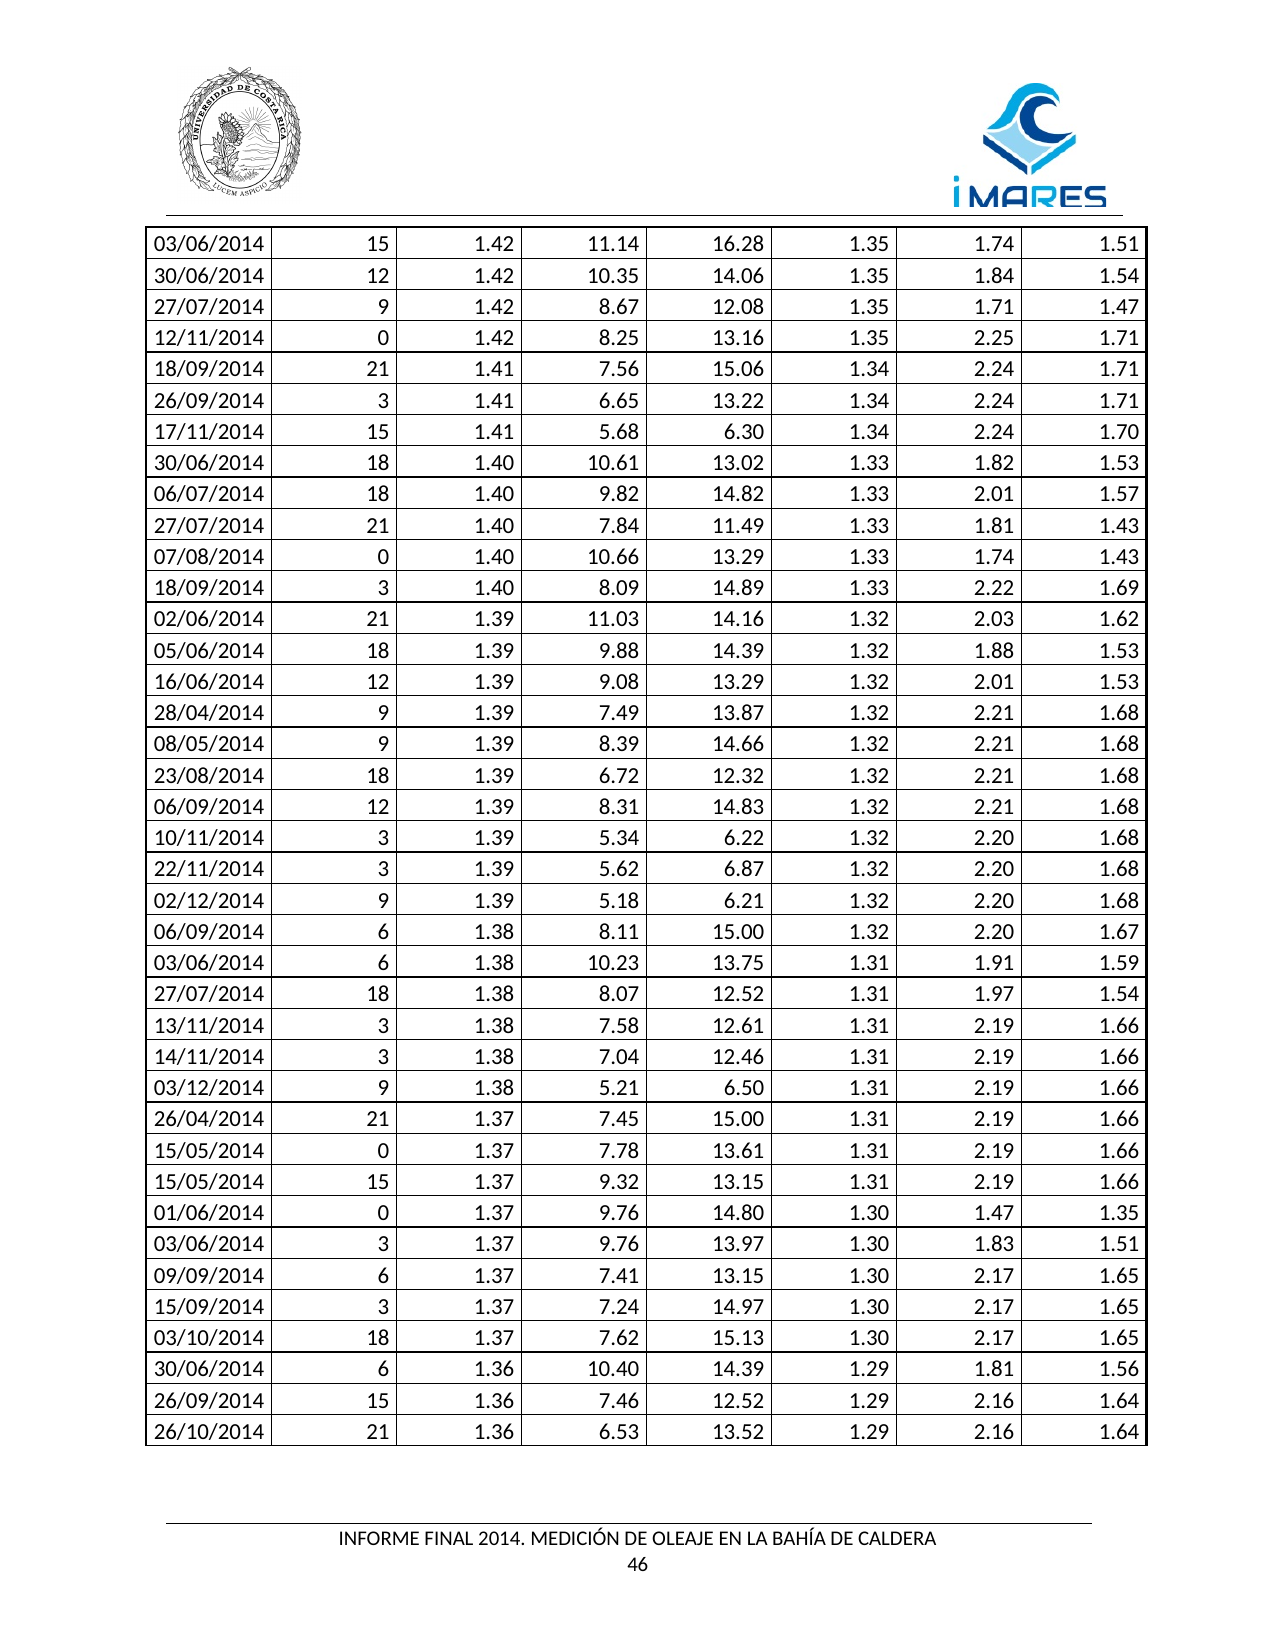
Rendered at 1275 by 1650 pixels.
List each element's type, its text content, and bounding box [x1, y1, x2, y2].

table_cell 2.21 [897, 790, 1021, 820]
table_cell 2.19 [897, 1165, 1021, 1195]
table_cell 1.35 [772, 321, 896, 351]
table_cell 18 [272, 978, 396, 1008]
table_cell 14.82 [647, 478, 771, 508]
table_cell 1.37 [397, 1321, 521, 1351]
table_cell 7.78 [522, 1134, 646, 1164]
table_cell 1.41 [397, 415, 521, 445]
table_cell 13/11/2014 [147, 1009, 271, 1039]
table_cell 1.39 [397, 634, 521, 664]
table_cell 06/09/2014 [147, 790, 271, 820]
table_cell 11.14 [522, 228, 646, 258]
table_cell 2.22 [897, 571, 1021, 601]
table_cell 27/07/2014 [147, 978, 271, 1008]
table_cell 1.71 [1022, 321, 1145, 351]
table_cell 1.31 [772, 1103, 896, 1133]
table_cell 1.42 [397, 321, 521, 351]
table_cell 01/06/2014 [147, 1196, 271, 1226]
table_cell 9 [272, 1071, 396, 1101]
table_cell 0 [272, 321, 396, 351]
table_cell 2.17 [897, 1259, 1021, 1289]
table_cell 9 [272, 728, 396, 758]
table_cell 1.30 [772, 1290, 896, 1320]
table_cell 12 [272, 259, 396, 289]
table_cell 3 [272, 384, 396, 414]
table_cell 1.30 [772, 1321, 896, 1351]
table_cell 18 [272, 446, 396, 476]
table_cell 1.33 [772, 478, 896, 508]
table_cell 13.02 [647, 446, 771, 476]
table_cell 2.21 [897, 728, 1021, 758]
table_cell 18 [272, 634, 396, 664]
table_cell 03/10/2014 [147, 1321, 271, 1351]
table_cell 1.65 [1022, 1290, 1145, 1320]
table_cell 1.32 [772, 884, 896, 914]
table_cell 1.39 [397, 603, 521, 633]
table_cell 1.36 [397, 1353, 521, 1383]
table_cell 22/11/2014 [147, 853, 271, 883]
table_cell 1.32 [772, 728, 896, 758]
table_cell 2.19 [897, 1134, 1021, 1164]
table_cell 7.45 [522, 1103, 646, 1133]
table_cell 1.64 [1022, 1384, 1145, 1414]
table_cell 1.37 [397, 1103, 521, 1133]
table_cell 2.21 [897, 696, 1021, 726]
table_cell 1.40 [397, 446, 521, 476]
table_cell 18/09/2014 [147, 353, 271, 383]
table_cell 03/06/2014 [147, 946, 271, 976]
table_cell 1.33 [772, 446, 896, 476]
table_cell 1.30 [772, 1259, 896, 1289]
table_cell 1.51 [1022, 1228, 1145, 1258]
table_cell 14.39 [647, 1353, 771, 1383]
table_cell 2.20 [897, 884, 1021, 914]
table_cell 1.32 [772, 790, 896, 820]
table_cell 5.34 [522, 821, 646, 851]
table_cell 2.16 [897, 1384, 1021, 1414]
table_cell 5.21 [522, 1071, 646, 1101]
table_cell 1.62 [1022, 603, 1145, 633]
table_cell 6.21 [647, 884, 771, 914]
table_cell 1.68 [1022, 728, 1145, 758]
table_cell 14.97 [647, 1290, 771, 1320]
table_cell 2.19 [897, 1071, 1021, 1101]
table_cell 23/08/2014 [147, 759, 271, 789]
table_cell 1.97 [897, 978, 1021, 1008]
table_cell 1.70 [1022, 415, 1145, 445]
table_cell 2.19 [897, 1009, 1021, 1039]
table_cell 10.61 [522, 446, 646, 476]
table_cell 2.25 [897, 321, 1021, 351]
table_cell 1.34 [772, 415, 896, 445]
table_cell 0 [272, 1134, 396, 1164]
table_cell 1.56 [1022, 1353, 1145, 1383]
table_cell 1.32 [772, 665, 896, 695]
table_cell 21 [272, 1415, 396, 1445]
table_cell 0 [272, 540, 396, 570]
table_cell 3 [272, 571, 396, 601]
table_cell 21 [272, 1103, 396, 1133]
table_cell 9 [272, 290, 396, 320]
picture [177, 66, 303, 204]
table_cell 7.41 [522, 1259, 646, 1289]
table_cell 1.84 [897, 259, 1021, 289]
table_cell 1.38 [397, 978, 521, 1008]
table_cell 14/11/2014 [147, 1040, 271, 1070]
table_cell 30/06/2014 [147, 446, 271, 476]
table_cell 1.39 [397, 696, 521, 726]
table_cell 1.68 [1022, 790, 1145, 820]
table_cell 12.52 [647, 1384, 771, 1414]
table_cell 2.03 [897, 603, 1021, 633]
table_cell 9.88 [522, 634, 646, 664]
table_cell 7.62 [522, 1321, 646, 1351]
table_cell 16/06/2014 [147, 665, 271, 695]
table_cell 1.66 [1022, 1103, 1145, 1133]
table_cell 1.31 [772, 1009, 896, 1039]
table_cell 8.67 [522, 290, 646, 320]
table_cell 2.16 [897, 1415, 1021, 1445]
table_cell 1.32 [772, 821, 896, 851]
table_cell 1.74 [897, 228, 1021, 258]
table_cell 1.31 [772, 946, 896, 976]
table_cell 3 [272, 1290, 396, 1320]
table_cell 09/09/2014 [147, 1259, 271, 1289]
table_cell 1.42 [397, 228, 521, 258]
table_cell 1.66 [1022, 1071, 1145, 1101]
table_cell 13.75 [647, 946, 771, 976]
table_cell 13.52 [647, 1415, 771, 1445]
table_cell 10.66 [522, 540, 646, 570]
table_cell 1.32 [772, 915, 896, 945]
table_cell 9 [272, 696, 396, 726]
table_cell 1.68 [1022, 853, 1145, 883]
table_cell 13.61 [647, 1134, 771, 1164]
table_cell 1.54 [1022, 259, 1145, 289]
table_cell 1.38 [397, 1071, 521, 1101]
table_cell 2.19 [897, 1040, 1021, 1070]
table_cell 12.52 [647, 978, 771, 1008]
table_cell 1.33 [772, 509, 896, 539]
table_cell 10/11/2014 [147, 821, 271, 851]
table_cell 21 [272, 603, 396, 633]
table_cell 6.72 [522, 759, 646, 789]
table_cell 5.62 [522, 853, 646, 883]
table_cell 26/10/2014 [147, 1415, 271, 1445]
table_cell 3 [272, 1228, 396, 1258]
table_cell 1.40 [397, 571, 521, 601]
table_cell 7.46 [522, 1384, 646, 1414]
table_cell 7.04 [522, 1040, 646, 1070]
table_cell 1.81 [897, 509, 1021, 539]
table_cell 1.34 [772, 353, 896, 383]
table_cell 1.68 [1022, 884, 1145, 914]
table_cell 14.16 [647, 603, 771, 633]
table_cell 1.38 [397, 1040, 521, 1070]
table_cell 2.17 [897, 1290, 1021, 1320]
table_cell 1.33 [772, 540, 896, 570]
table_cell 15.13 [647, 1321, 771, 1351]
table_cell 18 [272, 478, 396, 508]
table_cell 1.32 [772, 603, 896, 633]
table_cell 9 [272, 884, 396, 914]
table_cell 13.16 [647, 321, 771, 351]
table_cell 3 [272, 1009, 396, 1039]
table_cell 1.38 [397, 946, 521, 976]
table_cell 12/11/2014 [147, 321, 271, 351]
table_cell 05/06/2014 [147, 634, 271, 664]
table_cell 1.40 [397, 509, 521, 539]
table_cell 1.68 [1022, 759, 1145, 789]
table_cell 1.47 [1022, 290, 1145, 320]
table_cell 1.82 [897, 446, 1021, 476]
table_cell 13.15 [647, 1165, 771, 1195]
table_cell 2.17 [897, 1321, 1021, 1351]
table_cell 6 [272, 946, 396, 976]
table_cell 12.08 [647, 290, 771, 320]
table_cell 6 [272, 1353, 396, 1383]
picture [953, 83, 1107, 205]
table_cell 1.71 [1022, 384, 1145, 414]
table_cell 2.21 [897, 759, 1021, 789]
table_cell 15 [272, 1165, 396, 1195]
table_cell 6.22 [647, 821, 771, 851]
table_cell 1.37 [397, 1134, 521, 1164]
table_cell 1.43 [1022, 509, 1145, 539]
table_cell 1.31 [772, 978, 896, 1008]
table_cell 11.03 [522, 603, 646, 633]
table_cell 6.65 [522, 384, 646, 414]
table_cell 3 [272, 1040, 396, 1070]
table_cell 9.76 [522, 1228, 646, 1258]
table_cell 1.39 [397, 821, 521, 851]
table_cell 10.23 [522, 946, 646, 976]
table_cell 30/06/2014 [147, 259, 271, 289]
table_cell 15 [272, 1384, 396, 1414]
table_cell 1.53 [1022, 446, 1145, 476]
table_cell 1.42 [397, 290, 521, 320]
table_cell 15 [272, 228, 396, 258]
table_cell 1.39 [397, 790, 521, 820]
table_cell 2.20 [897, 915, 1021, 945]
table_cell 5.68 [522, 415, 646, 445]
table_cell 18 [272, 1321, 396, 1351]
table_cell 7.49 [522, 696, 646, 726]
table_cell 1.69 [1022, 571, 1145, 601]
table_cell 1.66 [1022, 1009, 1145, 1039]
table_cell 12.61 [647, 1009, 771, 1039]
table_cell 1.35 [772, 290, 896, 320]
table_cell 03/12/2014 [147, 1071, 271, 1101]
table_cell 1.57 [1022, 478, 1145, 508]
table_cell 16.28 [647, 228, 771, 258]
table_cell 13.29 [647, 540, 771, 570]
table_cell 1.40 [397, 478, 521, 508]
table_cell 1.29 [772, 1415, 896, 1445]
table_cell 7.56 [522, 353, 646, 383]
table_cell 7.24 [522, 1290, 646, 1320]
table_cell 14.66 [647, 728, 771, 758]
table_cell 1.43 [1022, 540, 1145, 570]
table_cell 1.81 [897, 1353, 1021, 1383]
table_cell 1.67 [1022, 915, 1145, 945]
table_cell 6.53 [522, 1415, 646, 1445]
table_cell 3 [272, 821, 396, 851]
table_cell 1.32 [772, 696, 896, 726]
table_cell 2.01 [897, 665, 1021, 695]
table_cell 2.19 [897, 1103, 1021, 1133]
table_cell 13.29 [647, 665, 771, 695]
table_cell 21 [272, 353, 396, 383]
table_cell 12 [272, 790, 396, 820]
table_cell 1.54 [1022, 978, 1145, 1008]
table_cell 02/12/2014 [147, 884, 271, 914]
table_cell 13.97 [647, 1228, 771, 1258]
table_cell 8.39 [522, 728, 646, 758]
table_cell 1.39 [397, 728, 521, 758]
table_cell 1.41 [397, 353, 521, 383]
table_cell 1.71 [897, 290, 1021, 320]
table_cell 18 [272, 759, 396, 789]
table_cell 1.35 [772, 259, 896, 289]
table_cell 15.00 [647, 1103, 771, 1133]
table_cell 3 [272, 853, 396, 883]
table_cell 9.76 [522, 1196, 646, 1226]
table_cell 1.74 [897, 540, 1021, 570]
table_cell 13.15 [647, 1259, 771, 1289]
table_cell 1.33 [772, 571, 896, 601]
table_cell 14.83 [647, 790, 771, 820]
table_cell 14.80 [647, 1196, 771, 1226]
table_cell 1.39 [397, 853, 521, 883]
table_cell 1.42 [397, 259, 521, 289]
table_cell 1.32 [772, 759, 896, 789]
table_cell 1.53 [1022, 665, 1145, 695]
table_cell 1.32 [772, 853, 896, 883]
table_cell 1.39 [397, 884, 521, 914]
table_cell 15/09/2014 [147, 1290, 271, 1320]
table_cell 30/06/2014 [147, 1353, 271, 1383]
table_cell 2.01 [897, 478, 1021, 508]
table_cell 1.39 [397, 759, 521, 789]
table_cell 0 [272, 1196, 396, 1226]
table_cell 1.36 [397, 1415, 521, 1445]
table_cell 26/09/2014 [147, 384, 271, 414]
table_cell 15/05/2014 [147, 1134, 271, 1164]
table_cell 1.29 [772, 1353, 896, 1383]
table_cell 1.37 [397, 1165, 521, 1195]
table_cell 14.89 [647, 571, 771, 601]
table_cell 27/07/2014 [147, 290, 271, 320]
table_cell 13.22 [647, 384, 771, 414]
table_cell 1.65 [1022, 1259, 1145, 1289]
table_cell 18/09/2014 [147, 571, 271, 601]
table_cell 1.71 [1022, 353, 1145, 383]
table_cell 10.40 [522, 1353, 646, 1383]
table_cell 2.20 [897, 853, 1021, 883]
table_cell 5.18 [522, 884, 646, 914]
table_cell 1.68 [1022, 821, 1145, 851]
table_cell 1.37 [397, 1259, 521, 1289]
table_cell 6.30 [647, 415, 771, 445]
table_cell 1.65 [1022, 1321, 1145, 1351]
table_cell 15.06 [647, 353, 771, 383]
table_cell 1.30 [772, 1196, 896, 1226]
table_cell 03/06/2014 [147, 228, 271, 258]
table_cell 2.24 [897, 353, 1021, 383]
table_cell 26/04/2014 [147, 1103, 271, 1133]
table_cell 1.31 [772, 1071, 896, 1101]
table_cell 9.08 [522, 665, 646, 695]
table_cell 1.30 [772, 1228, 896, 1258]
table_cell 17/11/2014 [147, 415, 271, 445]
table_cell 1.51 [1022, 228, 1145, 258]
table_cell 8.07 [522, 978, 646, 1008]
table_cell 12 [272, 665, 396, 695]
table_cell 1.41 [397, 384, 521, 414]
table_cell 10.35 [522, 259, 646, 289]
table_cell 02/06/2014 [147, 603, 271, 633]
table_cell 1.31 [772, 1040, 896, 1070]
table_cell 06/09/2014 [147, 915, 271, 945]
table_cell 26/09/2014 [147, 1384, 271, 1414]
table_cell 7.58 [522, 1009, 646, 1039]
table_cell 15/05/2014 [147, 1165, 271, 1195]
table_cell 1.68 [1022, 696, 1145, 726]
table_cell 03/06/2014 [147, 1228, 271, 1258]
table_cell 1.35 [1022, 1196, 1145, 1226]
table_cell 12.32 [647, 759, 771, 789]
table_cell 06/07/2014 [147, 478, 271, 508]
table_cell 21 [272, 509, 396, 539]
table_cell 07/08/2014 [147, 540, 271, 570]
table_cell 7.84 [522, 509, 646, 539]
table_cell 1.64 [1022, 1415, 1145, 1445]
table_cell 1.31 [772, 1165, 896, 1195]
table_cell 1.88 [897, 634, 1021, 664]
table_cell 1.66 [1022, 1040, 1145, 1070]
table_cell 1.31 [772, 1134, 896, 1164]
table_cell 6.50 [647, 1071, 771, 1101]
table_cell 9.32 [522, 1165, 646, 1195]
picture [1036, 190, 1052, 205]
table_cell 8.09 [522, 571, 646, 601]
table_cell 2.24 [897, 415, 1021, 445]
table_cell 1.38 [397, 915, 521, 945]
table_cell 2.24 [897, 384, 1021, 414]
table_cell 1.66 [1022, 1134, 1145, 1164]
table_cell 1.34 [772, 384, 896, 414]
table_cell 28/04/2014 [147, 696, 271, 726]
table_cell 1.29 [772, 1384, 896, 1414]
table_cell 14.06 [647, 259, 771, 289]
table_cell 9.82 [522, 478, 646, 508]
table_cell 1.66 [1022, 1165, 1145, 1195]
table_cell 15.00 [647, 915, 771, 945]
table_cell 6 [272, 915, 396, 945]
table_cell 6.87 [647, 853, 771, 883]
table_cell 1.47 [897, 1196, 1021, 1226]
table_cell 6 [272, 1259, 396, 1289]
table_cell 1.59 [1022, 946, 1145, 976]
table_cell 27/07/2014 [147, 509, 271, 539]
table_cell 1.53 [1022, 634, 1145, 664]
table_cell 13.87 [647, 696, 771, 726]
table_cell 2.20 [897, 821, 1021, 851]
table_cell 8.11 [522, 915, 646, 945]
table_cell 1.37 [397, 1290, 521, 1320]
table_cell 15 [272, 415, 396, 445]
table_cell 1.40 [397, 540, 521, 570]
table_cell 1.38 [397, 1009, 521, 1039]
table_cell 1.37 [397, 1228, 521, 1258]
table_cell 1.36 [397, 1384, 521, 1414]
table_cell 8.25 [522, 321, 646, 351]
table_cell 1.32 [772, 634, 896, 664]
table_cell 8.31 [522, 790, 646, 820]
table_cell 1.35 [772, 228, 896, 258]
table_cell 11.49 [647, 509, 771, 539]
table_cell 1.91 [897, 946, 1021, 976]
table_cell 14.39 [647, 634, 771, 664]
table_cell 12.46 [647, 1040, 771, 1070]
table_cell 1.37 [397, 1196, 521, 1226]
table_cell 08/05/2014 [147, 728, 271, 758]
table_cell 1.39 [397, 665, 521, 695]
table_cell 1.83 [897, 1228, 1021, 1258]
